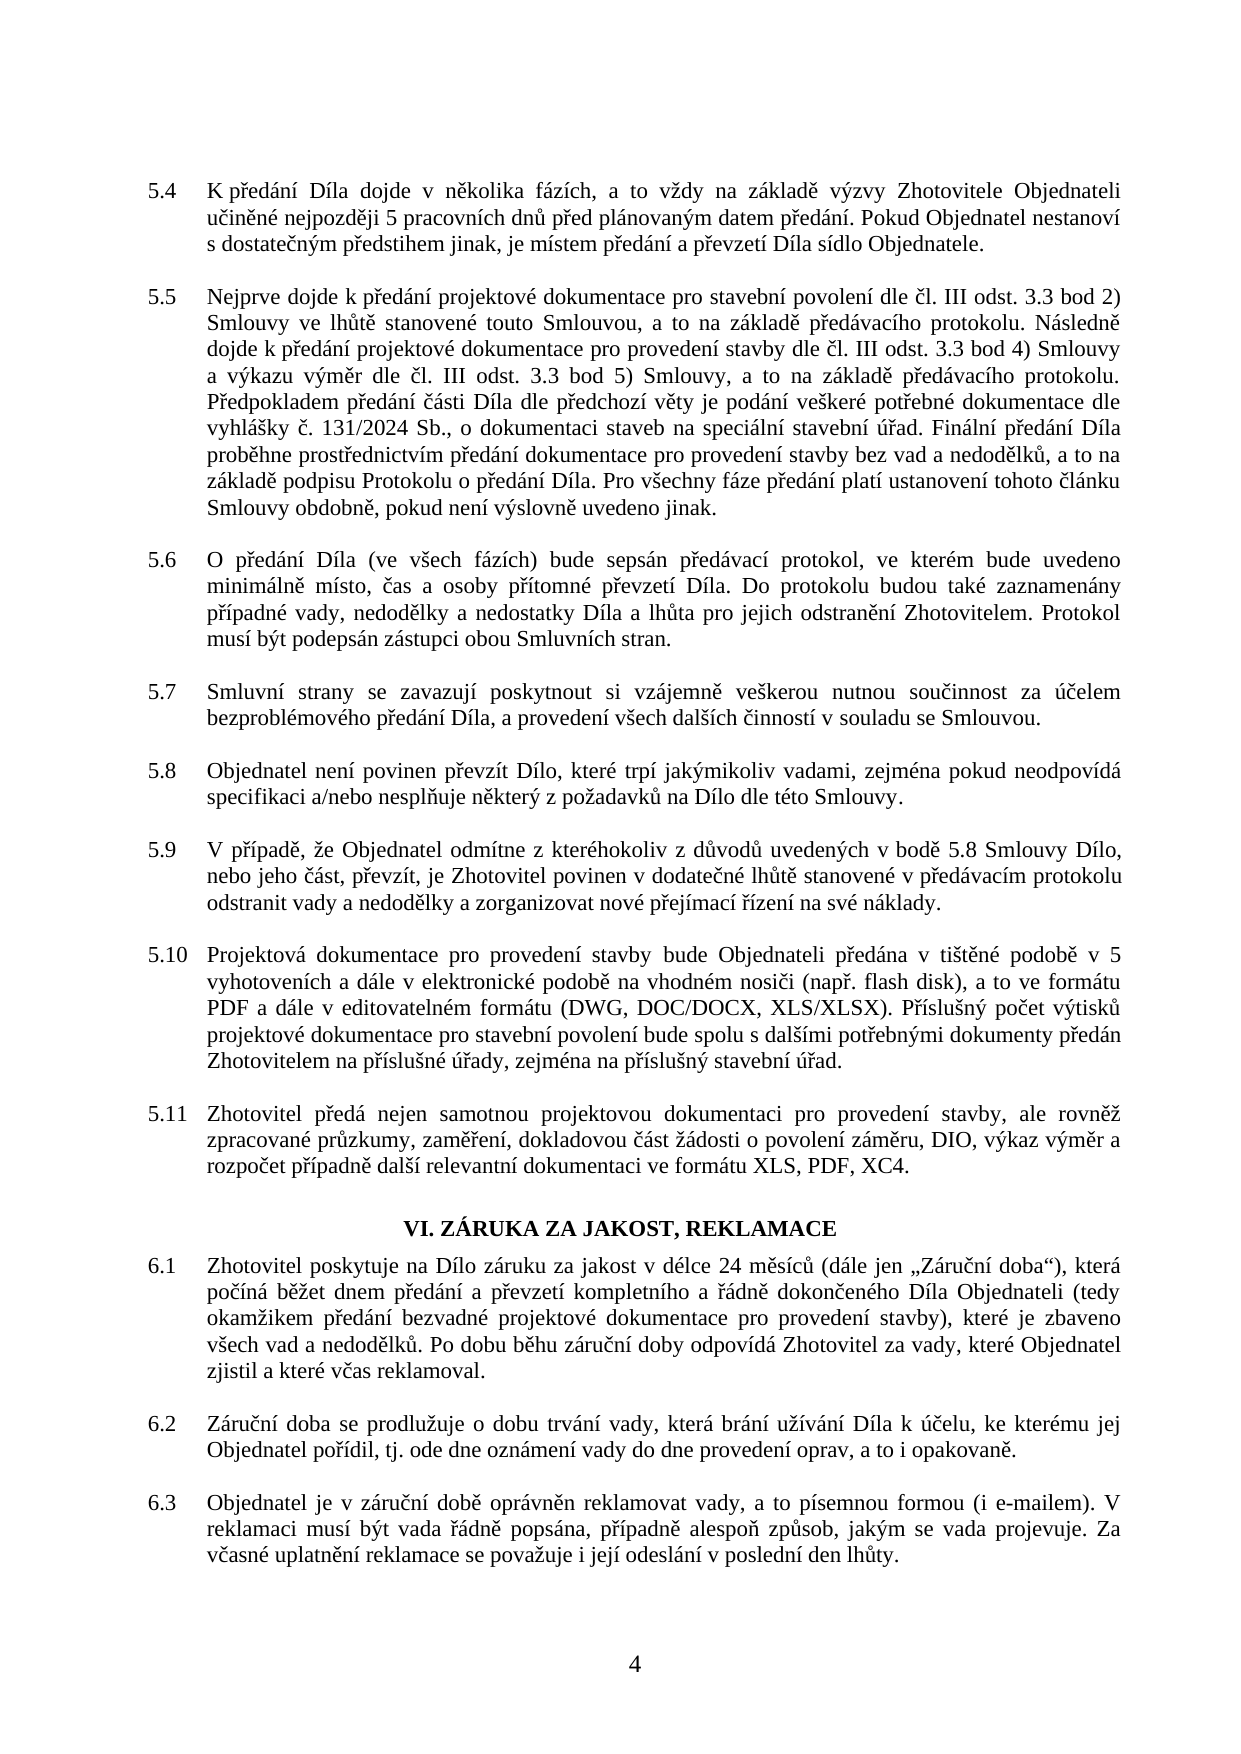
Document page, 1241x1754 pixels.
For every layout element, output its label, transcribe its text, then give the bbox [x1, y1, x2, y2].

text 5.8 Objednatel není povinen převzít Dílo, které trpí jakýmikoliv vadami, zejména pokud neodpovídá specifikaci a/nebo nesplňuje některý z požadavků na Dílo dle této Smlouvy. [148, 757, 1122, 810]
text 5.6 O předání Díla (ve všech fázích) bude sepsán předávací protokol, ve kterém bude uvedeno minimálně místo, čas a osoby přítomné převzetí Díla. Do protokolu budou také zaznamenány případné vady, nedodělky a nedostatky Díla a lhůta pro jejich odstranění Zhotovitelem. Protokol musí být podepsán zástupci obou Smluvních stran. [148, 546, 1122, 652]
text 6.1 Zhotovitel poskytuje na Dílo záruku za jakost v délce 24 měsíců (dále jen „Záruční doba“), která počíná běžet dnem předání a převzetí kompletního a řádně dokončeného Díla Objednateli (tedy okamžikem předání bezvadné projektové dokumentace pro provedení stavby), které je zbaveno všech vad a nedodělků. Po dobu běhu záruční doby odpovídá Zhotovitel za vady, které Objednatel zjistil a které včas reklamoval. [148, 1252, 1122, 1383]
text 5.11 Zhotovitel předá nejen samotnou projektovou dokumentaci pro provedení stavby, ale rovněž zpracované průzkumy, zaměření, dokladovou část žádosti o povolení záměru, DIO, výkaz výměr a rozpočet případně další relevantní dokumentaci ve formátu XLS, PDF, XC4. [148, 1100, 1122, 1179]
text VI. ZÁRUKA ZA JAKOST, REKLAMACE [148, 1215, 1093, 1242]
text 5.5 Nejprve dojde k předání projektové dokumentace pro stavební povolení dle čl. III odst. 3.3 bod 2) Smlouvy ve lhůtě stanovené touto Smlouvou, a to na základě předávacího protokolu. Následně dojde k předání projektové dokumentace pro provedení stavby dle čl. III odst. 3.3 bod 4) Smlouvy a výkazu výměr dle čl. III odst. 3.3 bod 5) Smlouvy, a to na základě předávacího protokolu. Předpokladem předání části Díla dle předchozí věty je podání veškeré potřebné dokumentace dle vyhlášky č. 131/2024 Sb., o dokumentaci staveb na speciální stavební úřad. Finální předání Díla proběhne prostřednictvím předání dokumentace pro provedení stavby bez vad a nedodělků, a to na základě podpisu Protokolu o předání Díla. Pro všechny fáze předání platí ustanovení tohoto článku Smlouvy obdobně, pokud není výslovně uvedeno jinak. [148, 283, 1122, 520]
text 6.2 Záruční doba se prodlužuje o dobu trvání vady, která brání užívání Díla k účelu, ke kterému jej Objednatel pořídil, tj. ode dne oznámení vady do dne provedení oprav, a to i opakovaně. [148, 1410, 1122, 1462]
text 6.3 Objednatel je v záruční době oprávněn reklamovat vady, a to písemnou formou (i e-mailem). V reklamaci musí být vada řádně popsána, případně alespoň způsob, jakým se vada projevuje. Za včasné uplatnění reklamace se považuje i její odeslání v poslední den lhůty. [148, 1489, 1122, 1568]
text 5.9 V případě, že Objednatel odmítne z kteréhokoliv z důvodů uvedených v bodě 5.8 Smlouvy Dílo, nebo jeho část, převzít, je Zhotovitel povinen v dodatečné lhůtě stanovené v předávacím protokolu odstranit vady a nedodělky a zorganizovat nové přejímací řízení na své náklady. [148, 836, 1122, 915]
text 5.10 Projektová dokumentace pro provedení stavby bude Objednateli předána v tištěné podobě v 5 vyhotoveních a dále v elektronické podobě na vhodném nosiči (např. flash disk), a to ve formátu PDF a dále v editovatelném formátu (DWG, DOC/DOCX, XLS/XLSX). Příslušný počet výtisků projektové dokumentace pro stavební povolení bude spolu s dalšími potřebnými dokumenty předán Zhotovitelem na příslušné úřady, zejména na příslušný stavební úřad. [148, 942, 1122, 1073]
text 5.7 Smluvní strany se zavazují poskytnout si vzájemně veškerou nutnou součinnost za účelem bezproblémového předání Díla, a provedení všech dalších činností v souladu se Smlouvou. [148, 678, 1122, 731]
text 5.4 K předání Díla dojde v několika fázích, a to vždy na základě výzvy Zhotovitele Objednateli učiněné nejpozději 5 pracovních dnů před plánovaným datem předání. Pokud Objednatel nestanoví s dostatečným předstihem jinak, je místem předání a převzetí Díla sídlo Objednatele. [148, 177, 1122, 256]
